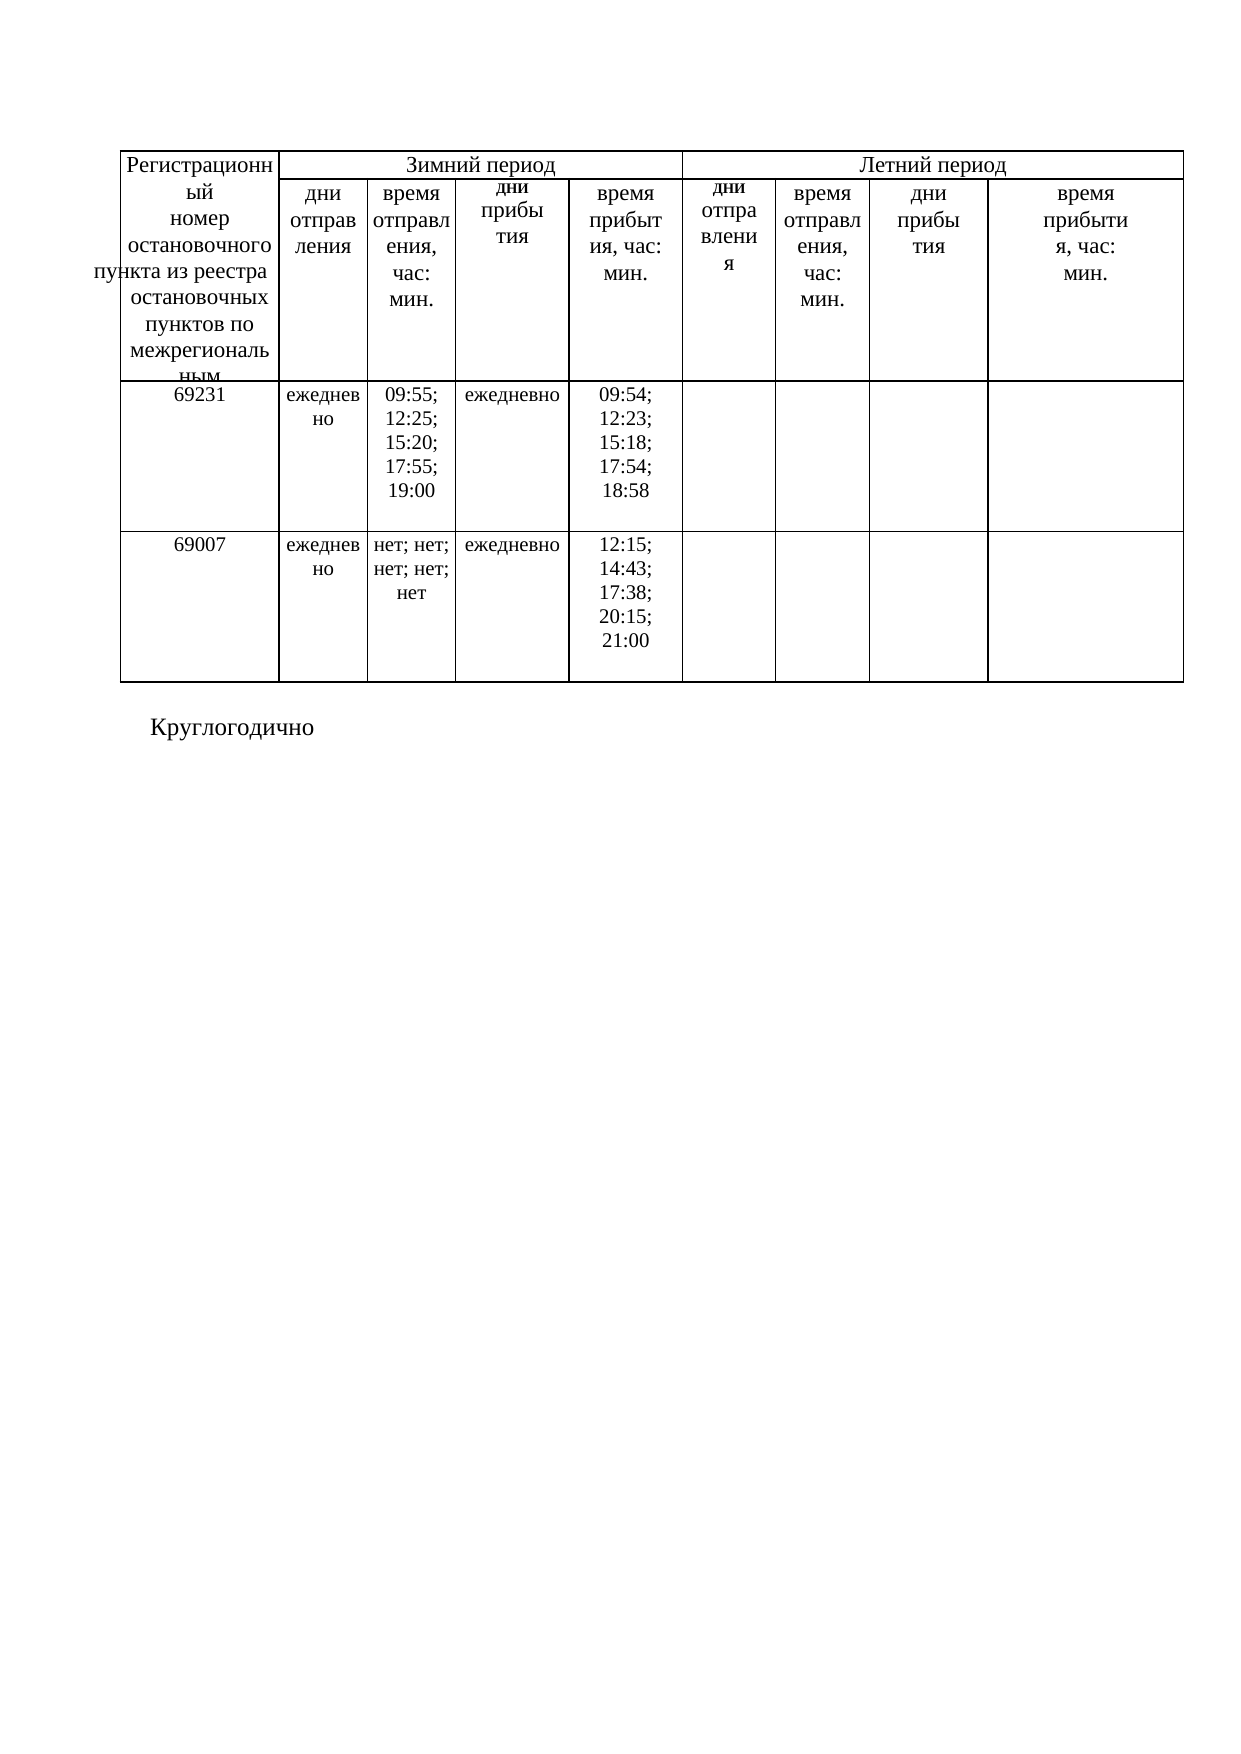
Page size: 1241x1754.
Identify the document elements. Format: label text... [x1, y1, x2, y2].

table_cell дни отправ ления [280, 180, 367, 380]
table_cell [683, 382, 775, 531]
table_cell [776, 382, 869, 531]
table_header Зимний период [280, 152, 682, 178]
table_cell время прибыти я, час: мин. [989, 180, 1183, 380]
table_cell 69007 [121, 532, 278, 681]
table_cell ежедневно [456, 532, 568, 681]
table_cell дни прибы тия [870, 180, 987, 380]
table_cell время прибыт ия, час: мин. [570, 180, 682, 380]
table_header Летний период [683, 152, 1183, 178]
table_cell [683, 532, 775, 681]
table_cell [776, 532, 869, 681]
table_cell 12:15; 14:43; 17:38; 20:15; 21:00 [570, 532, 682, 681]
table_cell ДНИ отпра влени я [683, 180, 775, 380]
table_cell ежедневно [280, 532, 367, 681]
table_cell нет; нет; нет; нет; нет [368, 532, 455, 681]
text Круглогодично [150, 712, 1090, 740]
table_cell [870, 532, 987, 681]
table_cell ДНИ прибы тия [456, 180, 568, 380]
table_cell ежедневно [280, 382, 367, 531]
table_cell ежедневно [456, 382, 568, 531]
table_cell [989, 382, 1183, 531]
table_cell [870, 382, 987, 531]
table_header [121, 152, 278, 380]
table_cell 09:54; 12:23; 15:18; 17:54; 18:58 [570, 382, 682, 531]
table_cell [989, 532, 1183, 681]
table_cell 09:55; 12:25; 15:20; 17:55; 19:00 [368, 382, 455, 531]
table_cell время отправл ения, час: мин. [776, 180, 869, 380]
table_cell время отправл ения, час: мин. [368, 180, 455, 380]
table_cell 69231 [121, 382, 278, 531]
